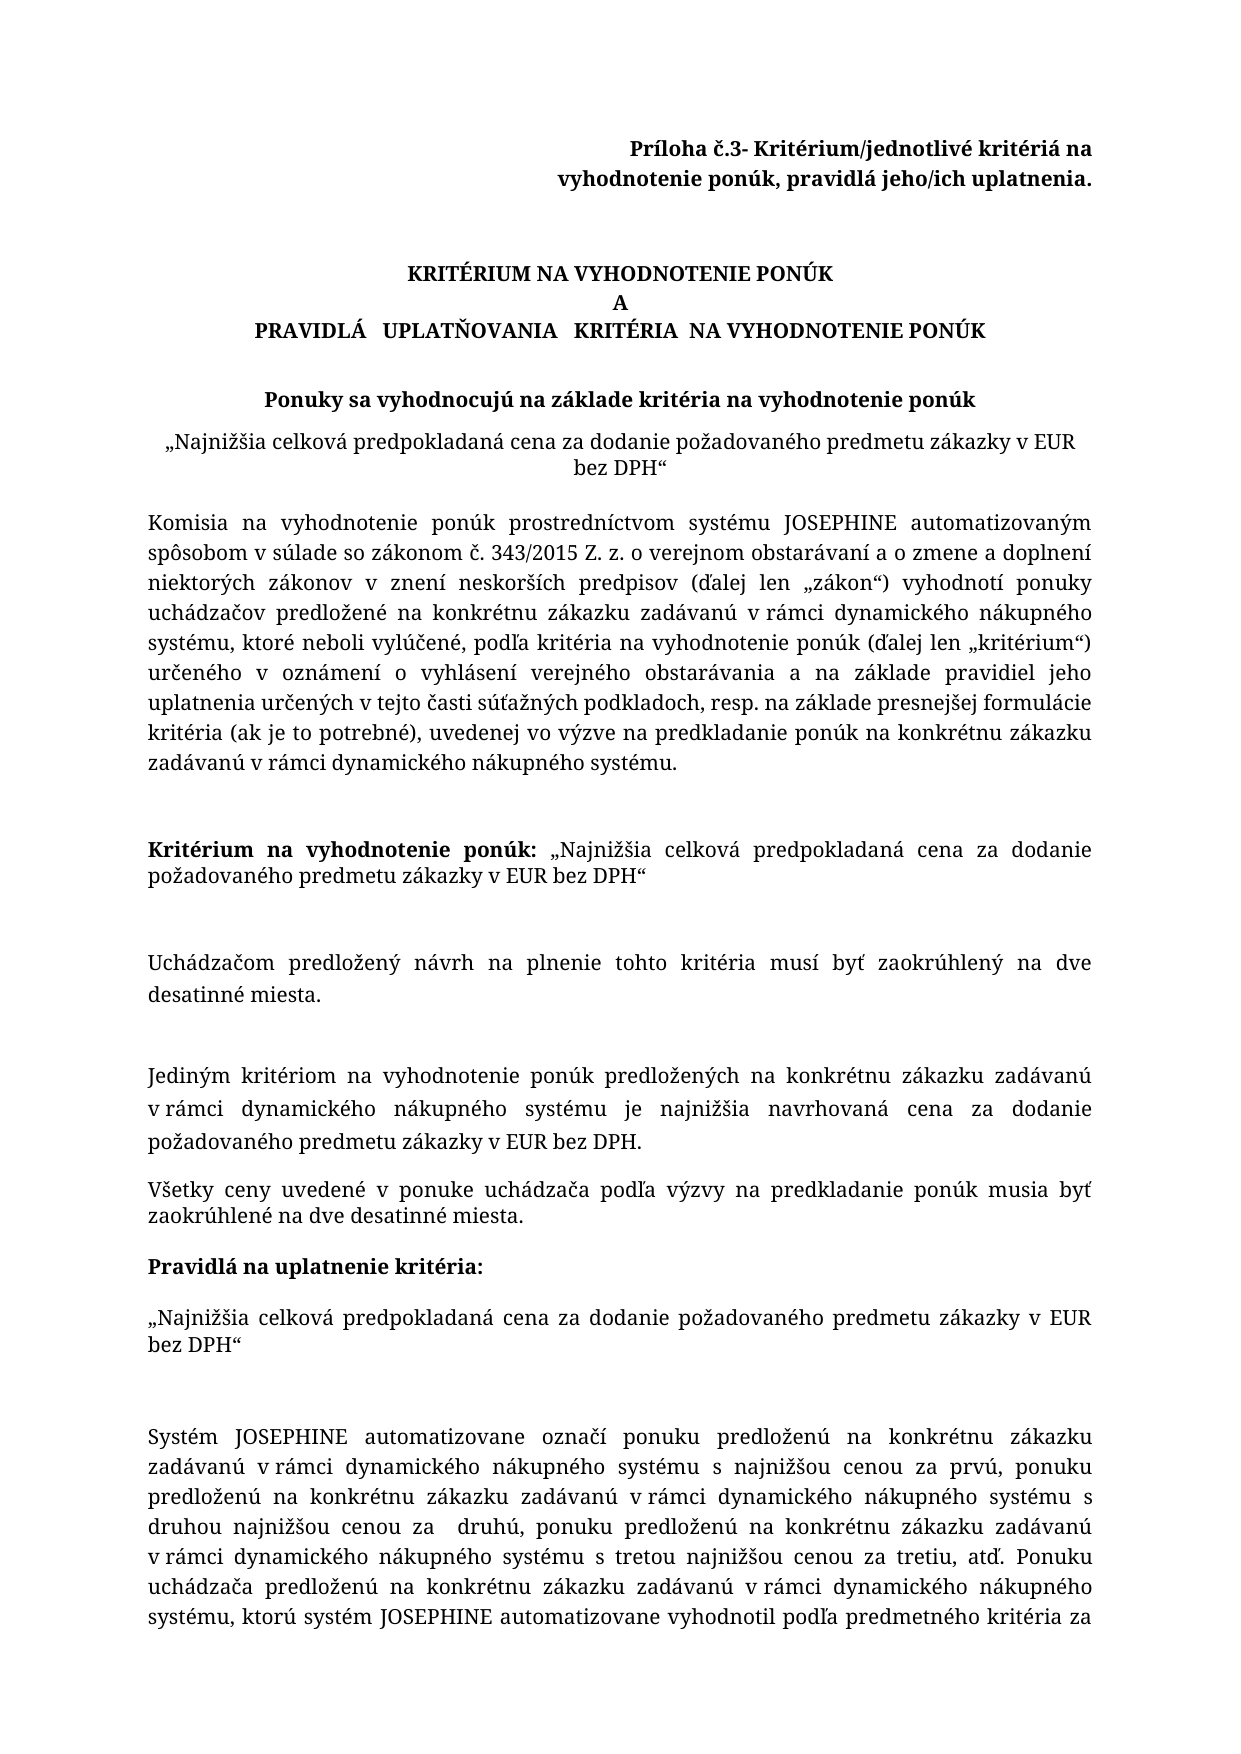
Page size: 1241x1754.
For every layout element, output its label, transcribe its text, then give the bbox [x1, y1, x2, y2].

text Kritérium na vyhodnotenie ponúk: „Najnižšia celková predpokladaná cena za dodanie požadovaného predmetu zákazky v EUR bez DPH“ [148, 836, 1093, 888]
text A [148, 288, 1093, 316]
text Pravidlá na uplatnenie kritéria: [148, 1253, 1093, 1280]
text PRAVIDLÁ UPLATŇOVANIA KRITÉRIA NA VYHODNOTENIE PONÚK [148, 316, 1093, 345]
text Jediným kritériom na vyhodnotenie ponúk predložených na konkrétnu zákazku zadávanú v rámci dynamického nákupného systému je najnižšia navrhovaná cena za dodanie požadovaného predmetu zákazky v EUR bez DPH. [148, 1062, 1093, 1155]
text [148, 1421, 1093, 1631]
text „Najnižšia celková predpokladaná cena za dodanie požadovaného predmetu zákazky v EUR bez DPH“ [148, 1305, 1093, 1357]
text Komisia na vyhodnotenie ponúk prostredníctvom systému JOSEPHINE automatizovaným spôsobom v súlade so zákonom č. 343/2015 Z. z. o verejnom obstarávaní a o zmene a doplnení niektorých zákonov v znení neskorších predpisov (ďalej len „zákon“) vyhodnotí ponuky uchádzačov predložené na konkrétnu zákazku zadávanú v rámci dynamického nákupného systému, ktoré neboli vylúčené, podľa kritéria na vyhodnotenie ponúk (ďalej len „kritérium“) určeného v oznámení o vyhlásení verejného obstarávania a na základe pravidiel jeho uplatnenia určených v tejto časti súťažných podkladoch, resp. na základe presnejšej formulácie kritéria (ak je to potrebné), uvedenej vo výzve na predkladanie ponúk na konkrétnu zákazku zadávanú v rámci dynamického nákupného systému. [148, 507, 1093, 777]
text Uchádzačom predložený návrh na plnenie tohto kritéria musí byť zaokrúhlený na dve desatinné miesta. [148, 948, 1093, 1009]
text Príloha č.3- Kritérium/jednotlivé kritériá na vyhodnotenie ponúk, pravidlá jeho/ich uplatnenia. [148, 103, 1093, 193]
text Ponuky sa vyhodnocujú na základe kritéria na vyhodnotenie ponúk [148, 385, 1093, 414]
text „Najnižšia celková predpokladaná cena za dodanie požadovaného predmetu zákazky v EUR bez DPH“ [148, 428, 1093, 481]
text Všetky ceny uvedené v ponuke uchádzača podľa výzvy na predkladanie ponúk musia byť zaokrúhlené na dve desatinné miesta. [148, 1176, 1093, 1228]
text KRITÉRIUM NA VYHODNOTENIE PONÚK [148, 259, 1093, 288]
